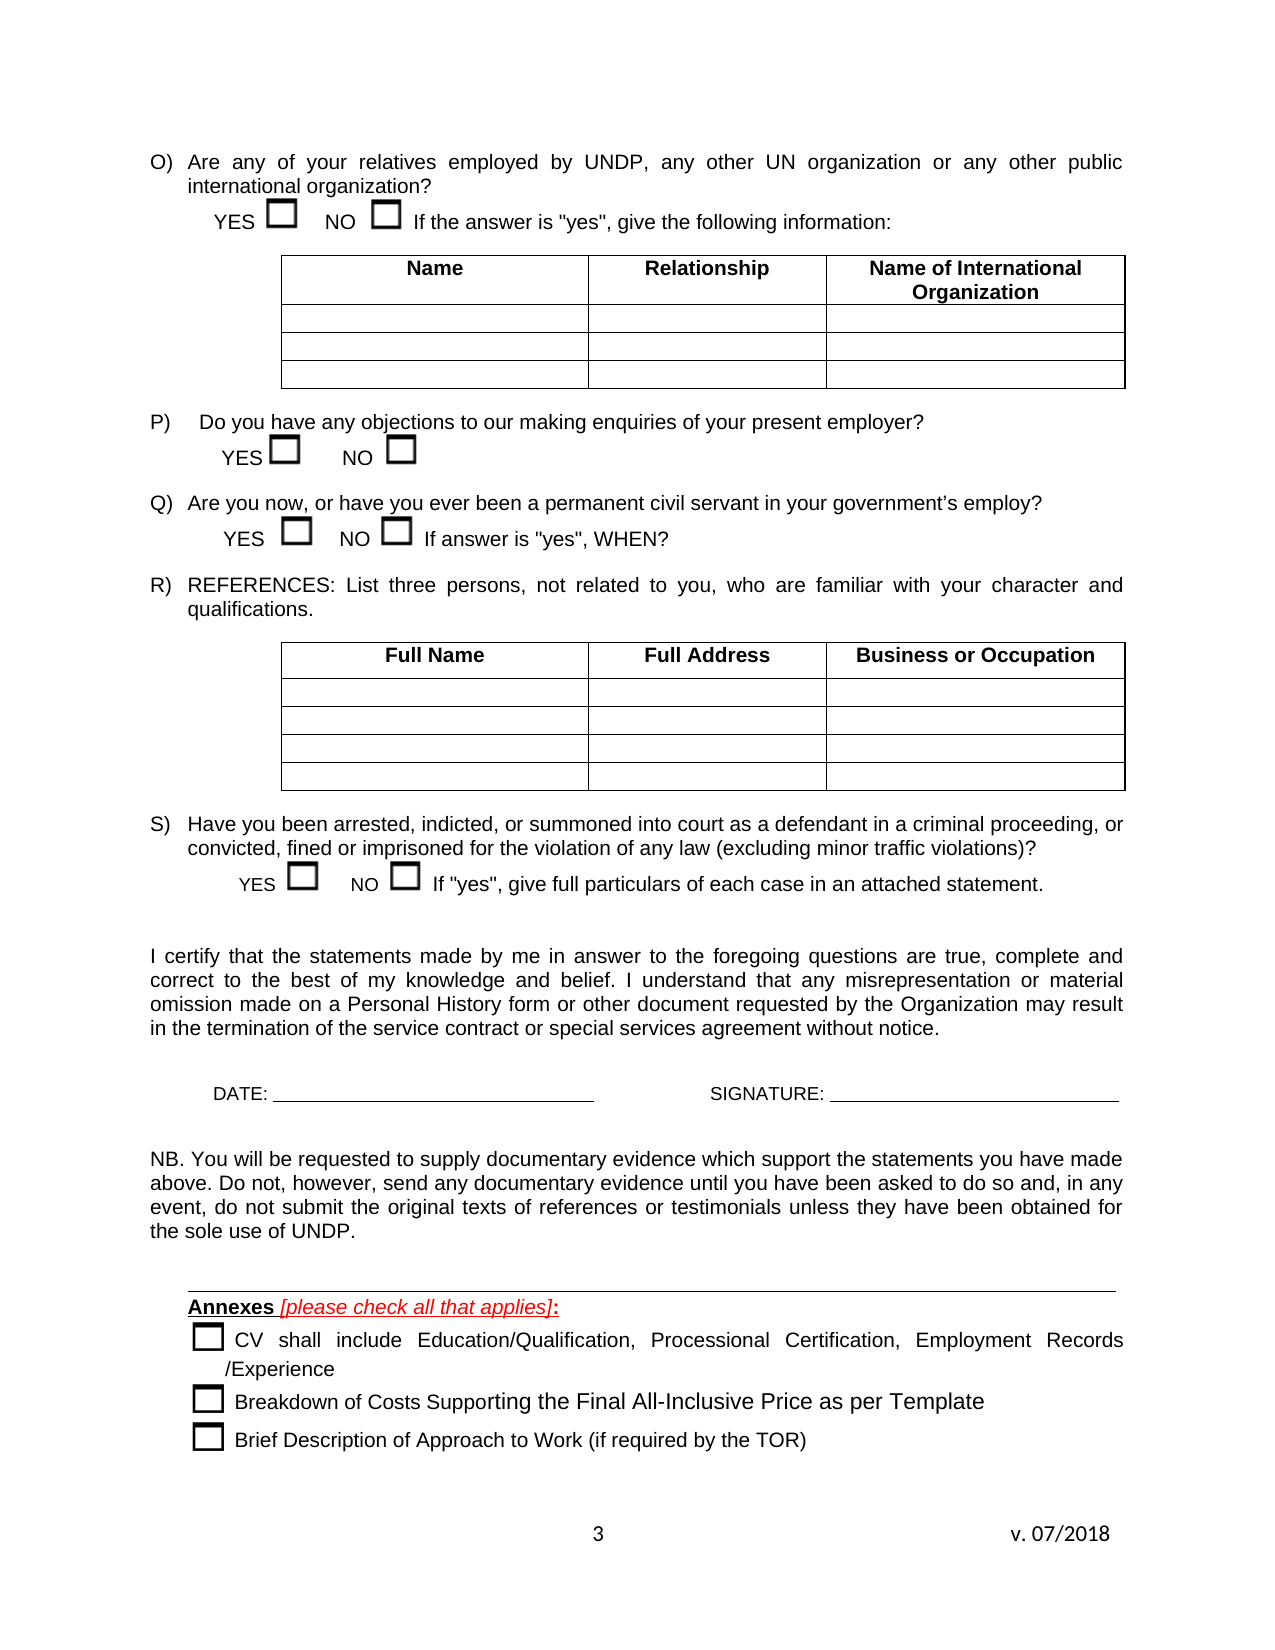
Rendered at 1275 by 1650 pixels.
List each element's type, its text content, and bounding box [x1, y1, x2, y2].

table_cell [282, 361, 588, 387]
picture [280, 515, 313, 547]
list Have you been arrested, indicted, or summoned into court as a defendant in a criminal proceeding, or convicted, fined or imprisoned for the violation of any law (excluding minor traffic violations)? [150, 812, 1125, 860]
table_cell [589, 707, 826, 734]
list YES NO If answer is "yes", WHEN? [150, 515, 1125, 551]
text Annexes [please check all that applies]: [187, 1295, 1125, 1319]
list Breakdown of Costs Supporting the Final All-Inclusive Price as per Template [187, 1381, 1125, 1419]
table_cell [589, 763, 826, 789]
table_cell [827, 735, 1124, 762]
list REFERENCES: List three persons, not related to you, who are familiar with your character and qualifications. [150, 572, 1125, 620]
table_cell [589, 735, 826, 762]
table_cell [589, 333, 826, 360]
picture [268, 434, 302, 466]
table_cell [589, 305, 826, 332]
text YES NO If the answer is "yes", give the following information: [150, 198, 1125, 233]
text NB. You will be requested to supply documentary evidence which support the statements you have made above. Do not, however, send any documentary evidence until you have been asked to do so and, in any event, do not submit the original texts of references or testimonials unless they have been obtained for the sole use of UNDP. [150, 1147, 1125, 1243]
table_cell [282, 679, 588, 706]
text YES NO [150, 434, 1125, 470]
list Do you have any objections to our making enquiries of your present employer? [150, 410, 1125, 434]
picture [380, 515, 414, 547]
text DATE: SIGNATURE: [182, 1083, 1125, 1126]
table_cell [282, 735, 588, 762]
table_cell [282, 707, 588, 734]
list Are any of your relatives employed by UNDP, any other UN organization or any other public international organization? [150, 150, 1125, 198]
table_cell [282, 763, 588, 789]
table_cell [282, 305, 588, 332]
list YES NO If "yes", give full particulars of each case in an attached statement. [150, 860, 1125, 896]
picture [265, 197, 299, 230]
table_header Relationship [589, 256, 826, 304]
picture [385, 434, 418, 466]
list Are you now, or have you ever been a permanent civil servant in your government’s employ? [150, 491, 1125, 515]
table_header Full Address [589, 643, 826, 678]
table_cell [827, 679, 1124, 706]
text I certify that the statements made by me in answer to the foregoing questions are true, complete and correct to the best of my knowledge and belief. I understand that any misrepresentation or material omission made on a Personal History form or other document requested by the Organization may result in the termination of the service contract or special services agreement without notice. [150, 944, 1125, 1039]
picture [370, 198, 403, 231]
table_cell [827, 333, 1124, 360]
table_header Name of International Organization [827, 256, 1124, 304]
table_header Name [282, 256, 588, 304]
picture [389, 860, 422, 892]
table_cell [282, 333, 588, 360]
table_cell [827, 305, 1124, 332]
table_cell [827, 707, 1124, 734]
list Brief Description of Approach to Work (if required by the TOR) [187, 1419, 1125, 1457]
table_header Business or Occupation [827, 643, 1124, 678]
list CV shall include Education/Qualification, Processional Certification, Employment Records /Experience [187, 1319, 1125, 1381]
table_cell [589, 361, 826, 387]
picture [286, 860, 320, 892]
table_header Full Name [282, 643, 588, 678]
table_cell [827, 763, 1124, 789]
table_cell [589, 679, 826, 706]
table_cell [827, 361, 1124, 387]
